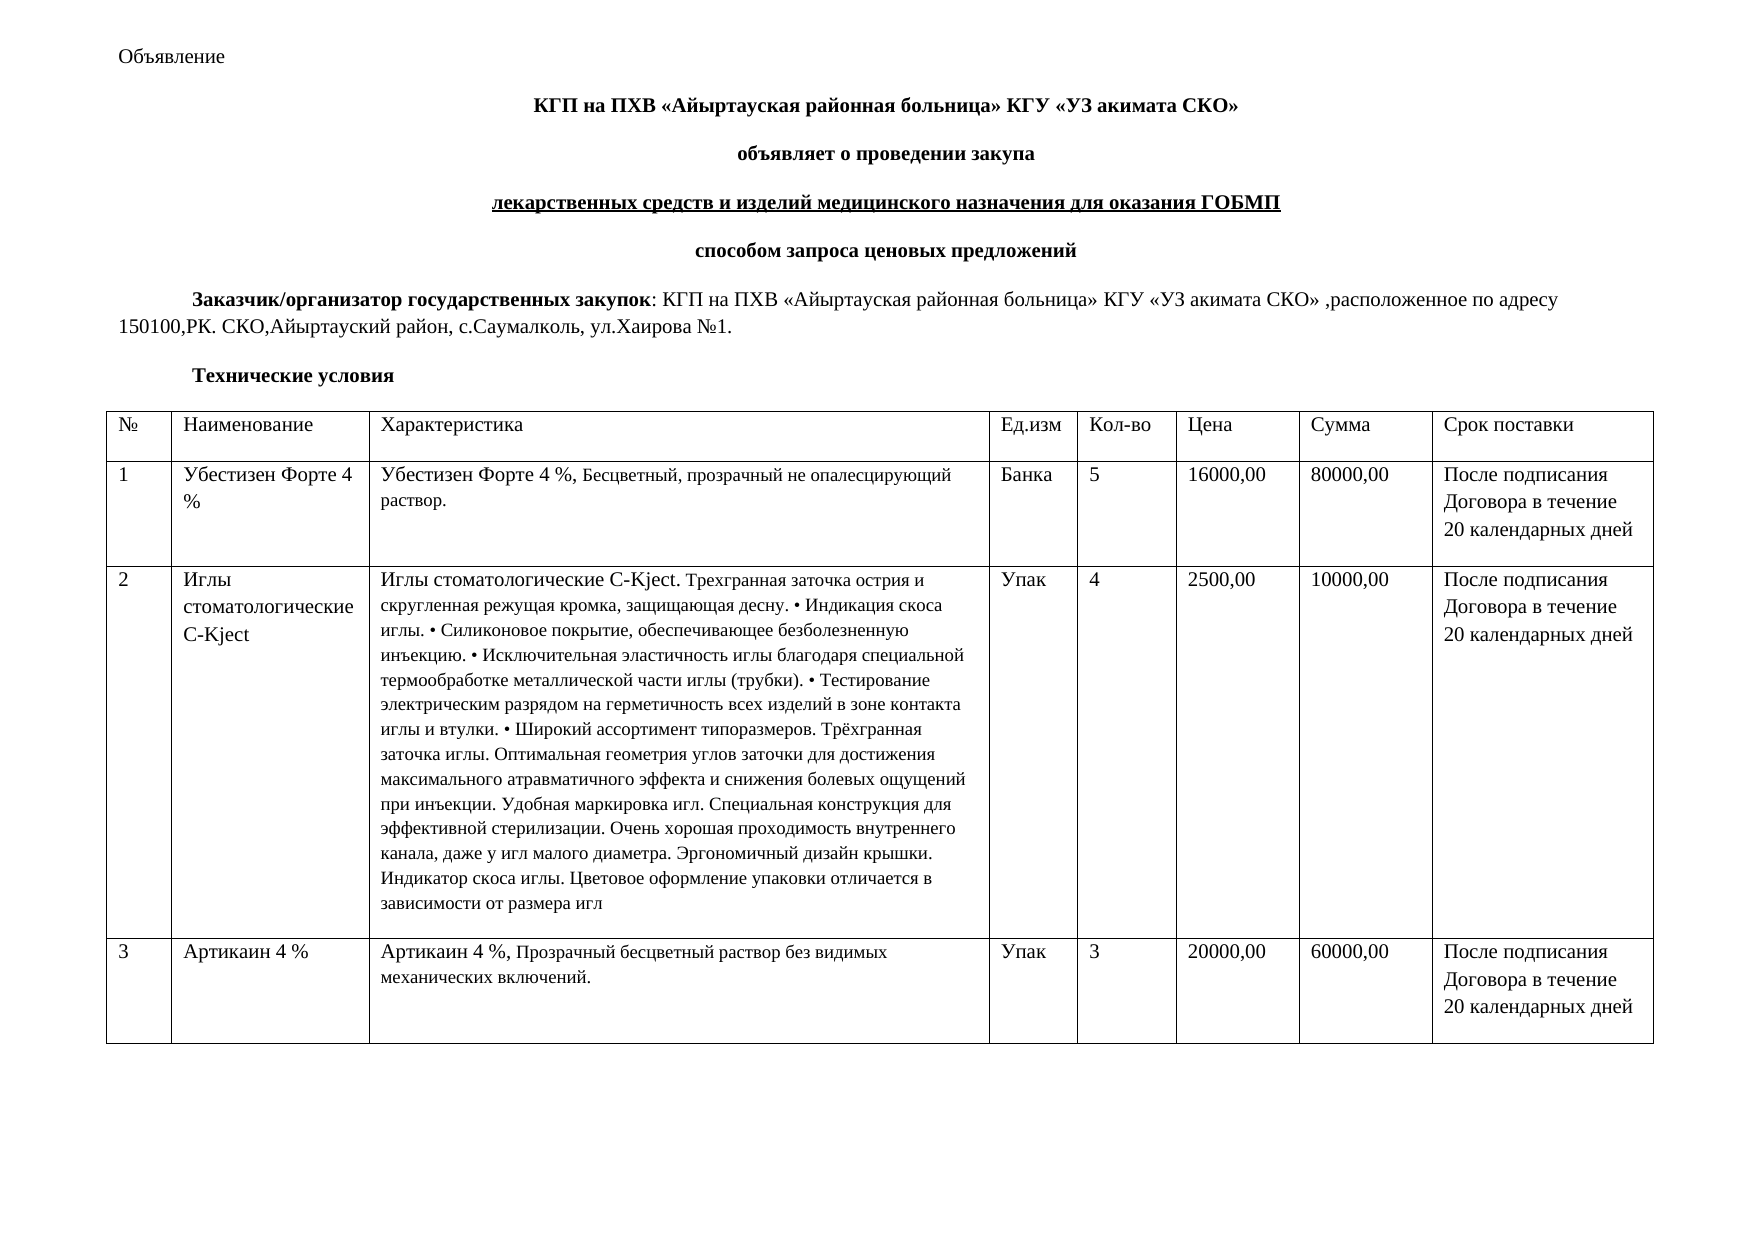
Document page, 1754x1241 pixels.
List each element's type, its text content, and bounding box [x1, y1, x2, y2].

table_cell 5 [1078, 462, 1176, 566]
table_cell Убестизен Форте 4 %, Бесцветный, прозрачный не опалесцирующий раствор. [370, 462, 989, 566]
text лекарственных средств и изделий медицинского назначения для оказания ГОБМП [118, 190, 1654, 214]
table_cell 3 [107, 939, 171, 1043]
table_header Цена [1177, 412, 1299, 461]
table_header № [107, 412, 171, 461]
table_header Сумма [1300, 412, 1432, 461]
table_cell Артикаин 4 % [172, 939, 369, 1043]
table_header Ед.изм [990, 412, 1077, 461]
text Объявление [118, 44, 1654, 68]
table_header Срок поставки [1433, 412, 1653, 461]
table_header Кол-во [1078, 412, 1176, 461]
text способом запроса ценовых предложений [118, 238, 1654, 262]
table_cell 2500,00 [1177, 567, 1299, 938]
table_cell Убестизен Форте 4 % [172, 462, 369, 566]
table_cell 60000,00 [1300, 939, 1432, 1043]
text Заказчик/организатор государственных закупок: КГП на ПХВ «Айыртауская районная больница» КГУ «УЗ акимата СКО» ,расположенное по адресу 150100,РК. СКО,Айыртауский район, с.Саумалколь, ул.Хаирова №1. [118, 287, 1654, 338]
table_cell Банка [990, 462, 1077, 566]
table_header Наименование [172, 412, 369, 461]
table_cell 80000,00 [1300, 462, 1432, 566]
text Технические условия [118, 363, 1654, 387]
table_cell 20000,00 [1177, 939, 1299, 1043]
table_header Характеристика [370, 412, 989, 461]
table_cell 10000,00 [1300, 567, 1432, 938]
text объявляет о проведении закупа [118, 141, 1654, 165]
table_cell 1 [107, 462, 171, 566]
table_cell Иглы стоматологические С-Kject [172, 567, 369, 938]
table_cell 3 [1078, 939, 1176, 1043]
table_cell После подписания Договора в течение 20 календарных дней [1433, 567, 1653, 938]
text КГП на ПХВ «Айыртауская районная больница» КГУ «УЗ акимата СКО» [118, 93, 1654, 117]
table_cell 4 [1078, 567, 1176, 938]
table_cell 16000,00 [1177, 462, 1299, 566]
table_cell 2 [107, 567, 171, 938]
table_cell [1433, 939, 1653, 1043]
table_cell Упак [990, 939, 1077, 1043]
table_cell После подписания Договора в течение 20 календарных дней [1433, 462, 1653, 566]
table_cell Упак [990, 567, 1077, 938]
table_cell Артикаин 4 %, Прозрачный бесцветный раствор без видимых механических включений. [370, 939, 989, 1043]
table_cell Иглы стоматологические С-Kject. Трехгранная заточка острия и скругленная режущая кромка, защищающая десну. • Индикация скоса иглы. • Силиконовое покрытие, обеспечивающее безболезненную инъекцию. • Исключительная эластичность иглы благодаря специальной термообработке металлической части иглы (трубки). • Тестирование электрическим разрядом на герметичность всех изделий в зоне контакта иглы и втулки. • Широкий ассортимент типоразмеров. Трёхгранная заточка иглы. Оптимальная геометрия углов заточки для достижения максимального атравматичного эффекта и снижения болевых ощущений при инъекции. Удобная маркировка игл. Специальная конструкция для эффективной стерилизации. Очень хорошая проходимость внутреннего канала, даже у игл малого диаметра. Эргономичный дизайн крышки. Индикатор скоса иглы. Цветовое оформление упаковки отличается в зависимости от размера игл [370, 567, 989, 938]
